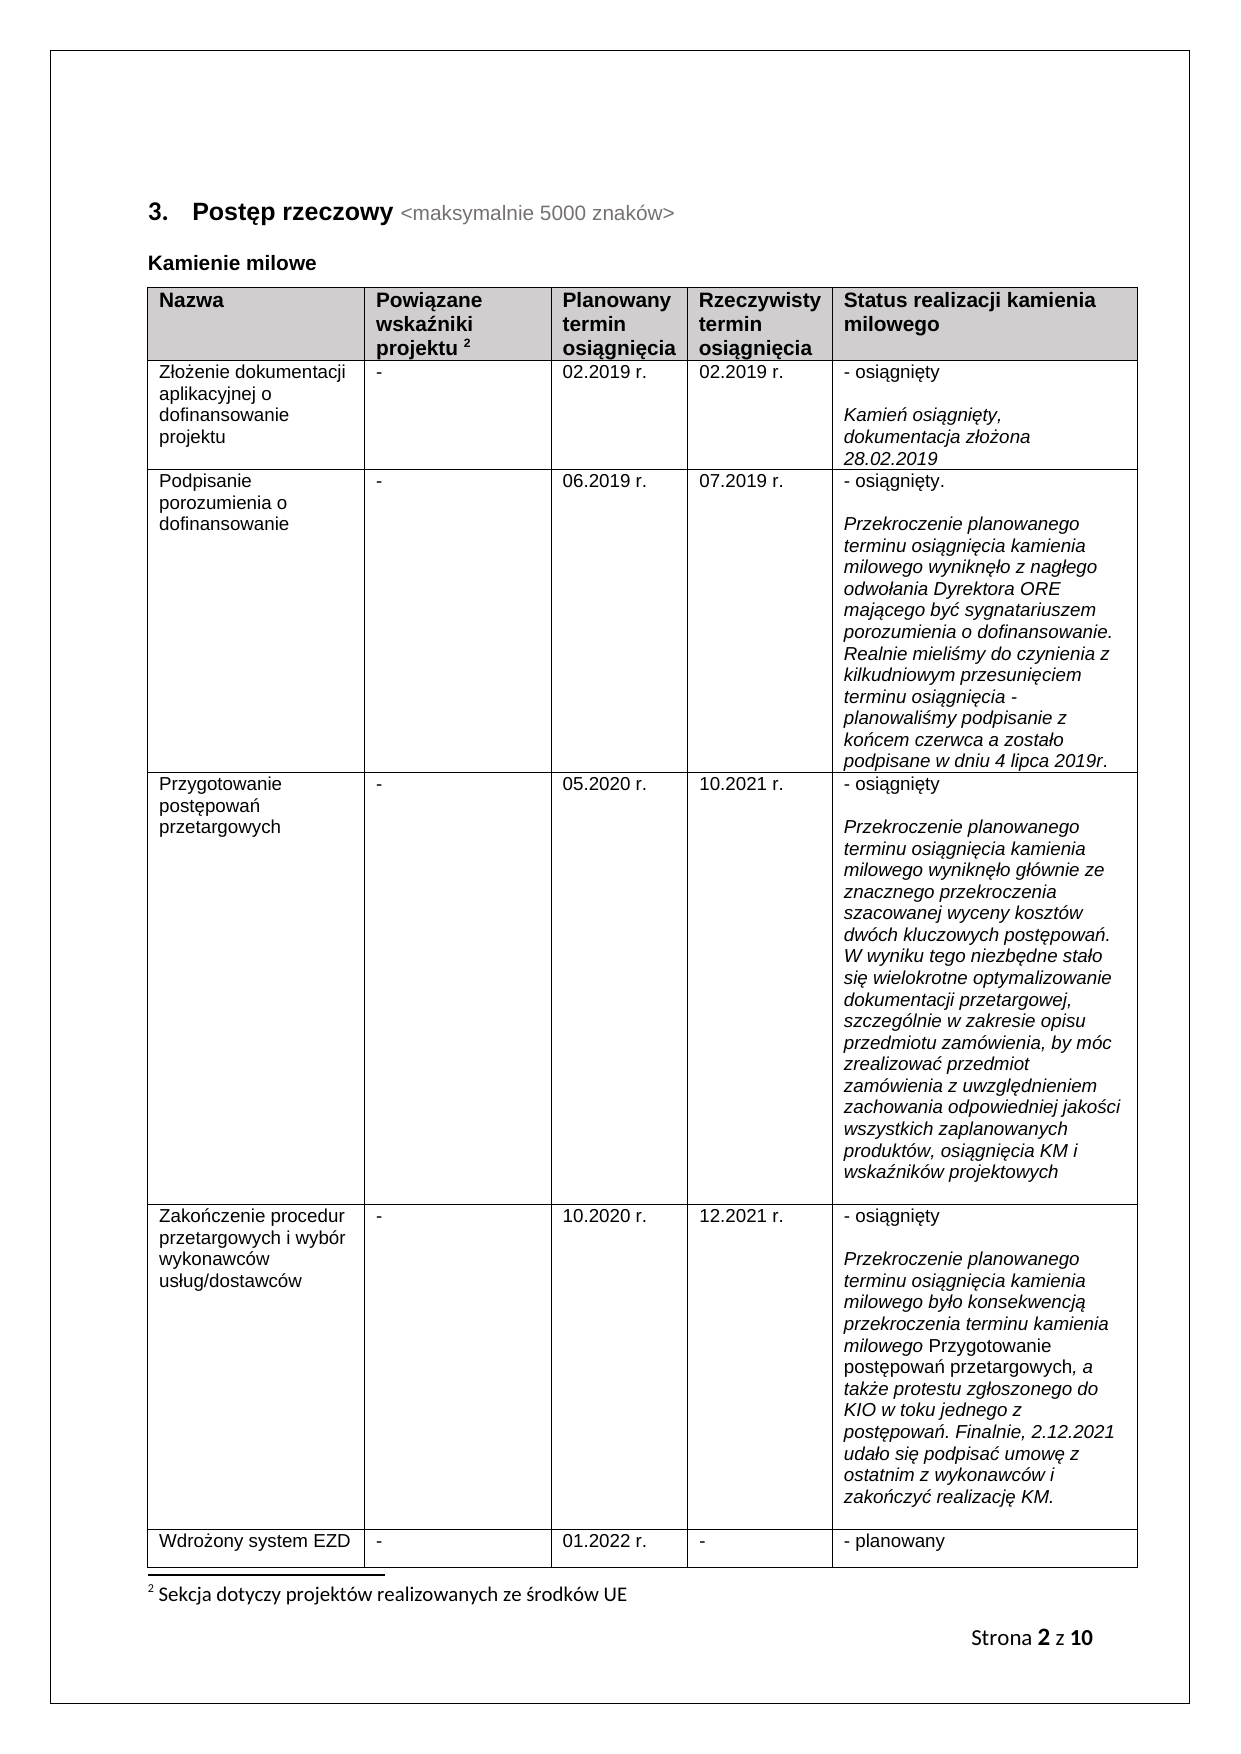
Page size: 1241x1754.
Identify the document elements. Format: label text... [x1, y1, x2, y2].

table_cell 10.2020 r. [552, 1205, 687, 1528]
table_cell 07.2019 r. [688, 470, 832, 772]
table_cell Złożenie dokumentacji aplikacyjnej o dofinansowanie projektu [148, 361, 364, 469]
table_cell - [365, 361, 551, 469]
table_cell - osiągnięty Kamień osiągnięty, dokumentacja złożona 28.02.2019 [833, 361, 1137, 469]
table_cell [833, 1530, 1137, 1567]
table_header Status realizacji kamienia milowego [833, 288, 1137, 360]
table_cell 02.2019 r. [552, 361, 687, 469]
subtitle Postęp rzeczowy <maksymalnie 5000 znaków> [148, 194, 1093, 227]
table_cell - [365, 1205, 551, 1528]
table_header Rzeczywisty termin osiągnięcia [688, 288, 832, 360]
table_cell 01.2022 r. [552, 1530, 687, 1567]
table_cell 12.2021 r. [688, 1205, 832, 1528]
table_cell - osiągnięty. Przekroczenie planowanego terminu osiągnięcia kamienia milowego wyniknęło z nagłego odwołania Dyrektora ORE mającego być sygnatariuszem porozumienia o dofinansowanie. Realnie mieliśmy do czynienia z kilkudniowym przesunięciem terminu osiągnięcia - planowaliśmy podpisanie z końcem czerwca a zostało podpisane w dniu 4 lipca 2019r. [833, 470, 1137, 772]
table_cell - [365, 470, 551, 772]
table_cell 05.2020 r. [552, 773, 687, 1204]
table_header Nazwa [148, 288, 364, 360]
table_header Planowany termin osiągnięcia [552, 288, 687, 360]
table_cell Wdrożony system EZD [148, 1530, 364, 1567]
table_cell Zakończenie procedur przetargowych i wybór wykonawców usług/dostawców [148, 1205, 364, 1528]
table_cell - [688, 1530, 832, 1567]
table_cell Podpisanie porozumienia o dofinansowanie [148, 470, 364, 772]
table_cell - osiągnięty Przekroczenie planowanego terminu osiągnięcia kamienia milowego wyniknęło głównie ze znacznego przekroczenia szacowanej wyceny kosztów dwóch kluczowych postępowań. W wyniku tego niezbędne stało się wielokrotne optymalizowanie dokumentacji przetargowej, szczególnie w zakresie opisu przedmiotu zamówienia, by móc zrealizować przedmiot zamówienia z uwzględnieniem zachowania odpowiedniej jakości wszystkich zaplanowanych produktów, osiągnięcia KM i wskaźników projektowych [833, 773, 1137, 1204]
table_cell - osiągnięty Przekroczenie planowanego terminu osiągnięcia kamienia milowego było konsekwencją przekroczenia terminu kamienia milowego Przygotowanie postępowań przetargowych, a także protestu zgłoszonego do KIO w toku jednego z postępowań. Finalnie, 2.12.2021 udało się podpisać umowę z ostatnim z wykonawców i zakończyć realizację KM. [833, 1205, 1137, 1528]
table_cell 10.2021 r. [688, 773, 832, 1204]
text Kamienie milowe [148, 251, 1093, 274]
table_cell - [365, 773, 551, 1204]
table_cell - [365, 1530, 551, 1567]
table_cell 02.2019 r. [688, 361, 832, 469]
table_header Powiązane wskaźniki projektu [365, 288, 551, 360]
table_cell 06.2019 r. [552, 470, 687, 772]
table_cell Przygotowanie postępowań przetargowych [148, 773, 364, 1204]
